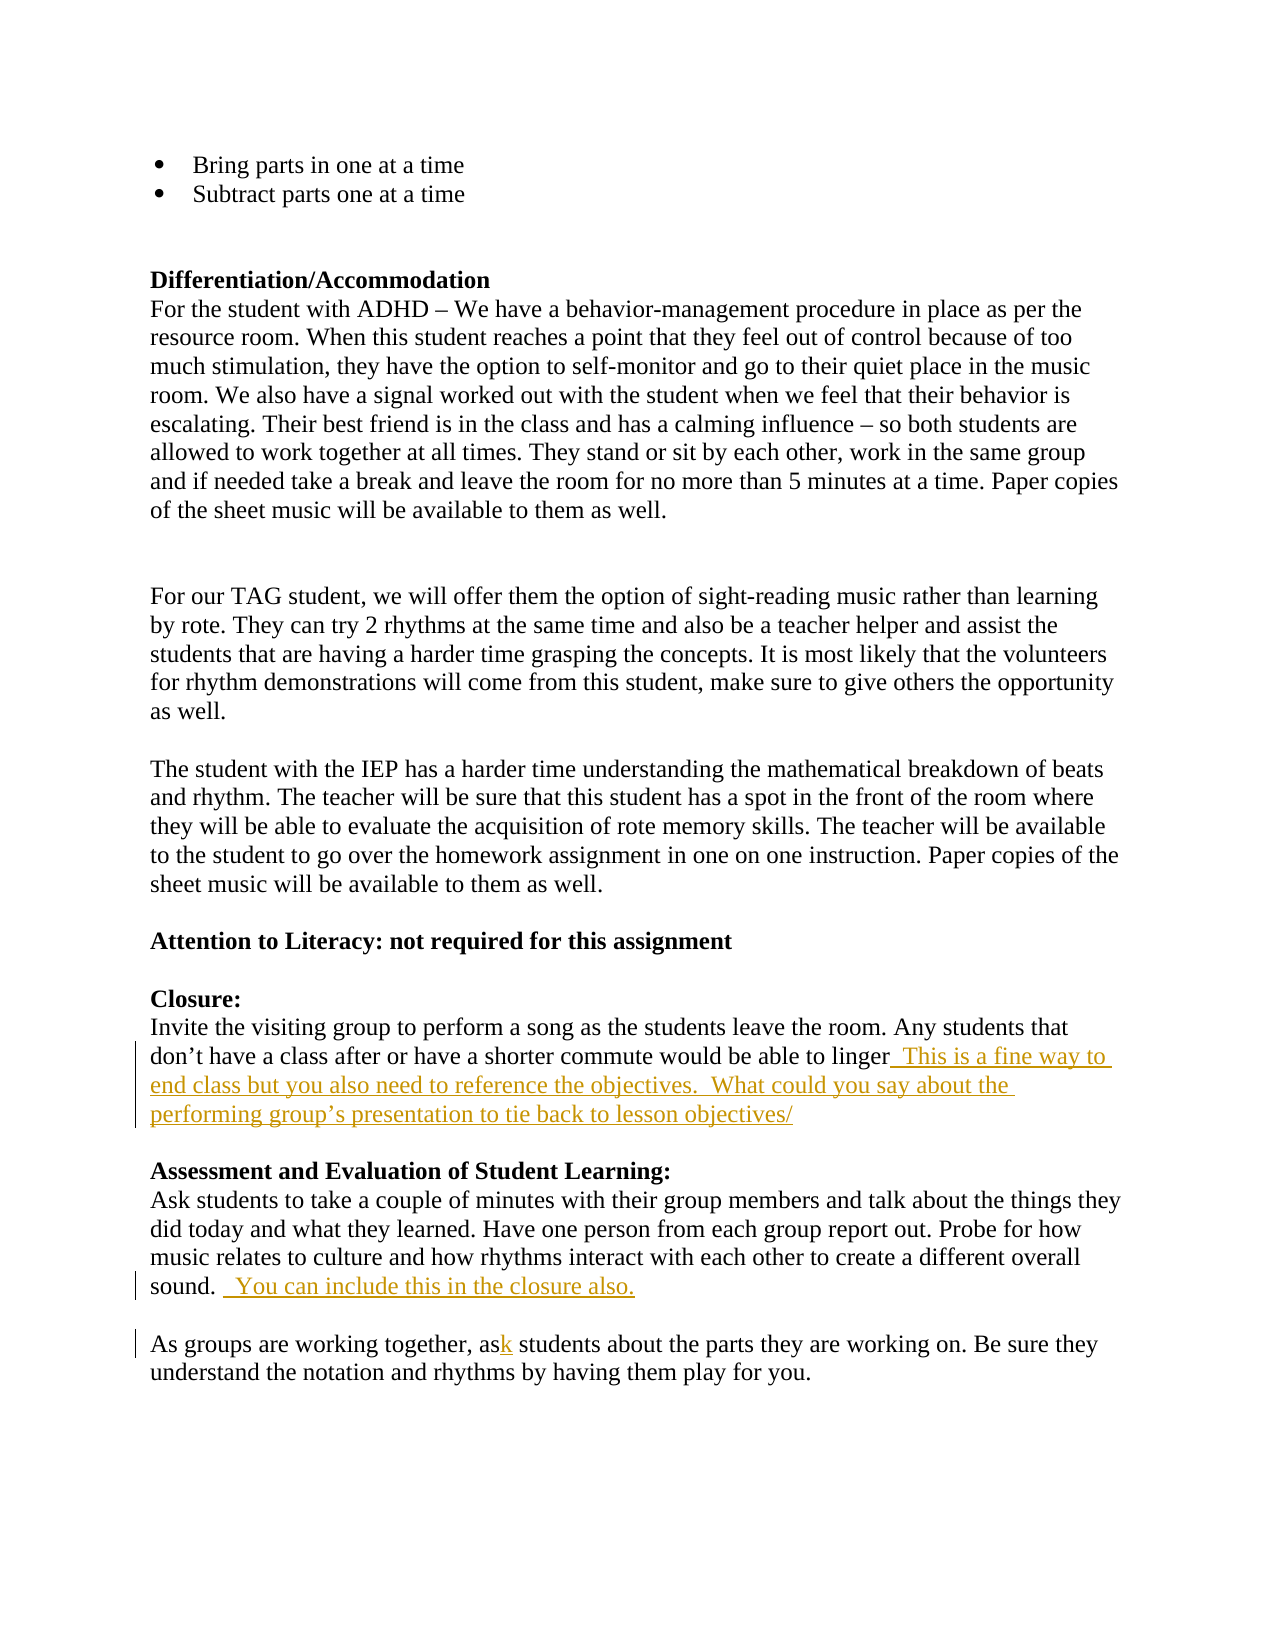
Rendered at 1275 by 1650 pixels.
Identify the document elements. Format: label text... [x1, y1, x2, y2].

list Subtract parts one at a time [155, 179, 1125, 207]
text The student with the IEP has a harder time understanding the mathematical breakdown of beats and rhythm. The teacher will be sure that this student has a spot in the front of the room where they will be able to evaluate the acquisition of rote memory skills. The teacher will be available to the student to go over the homework assignment in one on one instruction. Paper copies of the sheet music will be available to them as well. [150, 754, 1125, 897]
text Invite the visiting group to perform a song as the students leave the room. Any students that don’t have a class after or have a shorter commute would be able to linger [150, 1012, 1125, 1127]
text Differentiation/Accommodation [150, 265, 1125, 294]
text As groups are working together, as students about the parts they are working on. Be sure they understand the notation and rhythms by having them play for you. [150, 1329, 1125, 1386]
text For our TAG student, we will offer them the option of sight-reading music rather than learning by rote. They can try 2 rhythms at the same time and also be a teacher helper and assist the students that are having a harder time grasping the concepts. It is most likely that the volunteers for rhythm demonstrations will come from this student, make sure to give others the opportunity as well. [150, 581, 1125, 725]
text For the student with ADHD – We have a behavior-management procedure in place as per the resource room. When this student reaches a point that they feel out of control because of too much stimulation, they have the option to self-monitor and go to their quiet place in the music room. We also have a signal worked out with the student when we feel that their behavior is escalating. Their best friend is in the class and has a calming influence – so both students are allowed to work together at all times. They stand or sit by each other, work in the same group and if needed take a break and leave the room for no more than 5 minutes at a time. Paper copies of the sheet music will be available to them as well. [150, 294, 1125, 524]
text Closure: [150, 984, 1125, 1012]
text Ask students to take a couple of minutes with their group members and talk about the things they did today and what they learned. Have one person from each group report out. Probe for how music relates to culture and how rhythms interact with each other to create a different overall sound. [150, 1185, 1125, 1300]
text Attention to Literacy: not required for this assignment [150, 926, 1125, 955]
text Assessment and Evaluation of Student Learning: [150, 1156, 1125, 1185]
list Bring parts in one at a time [155, 150, 1125, 179]
